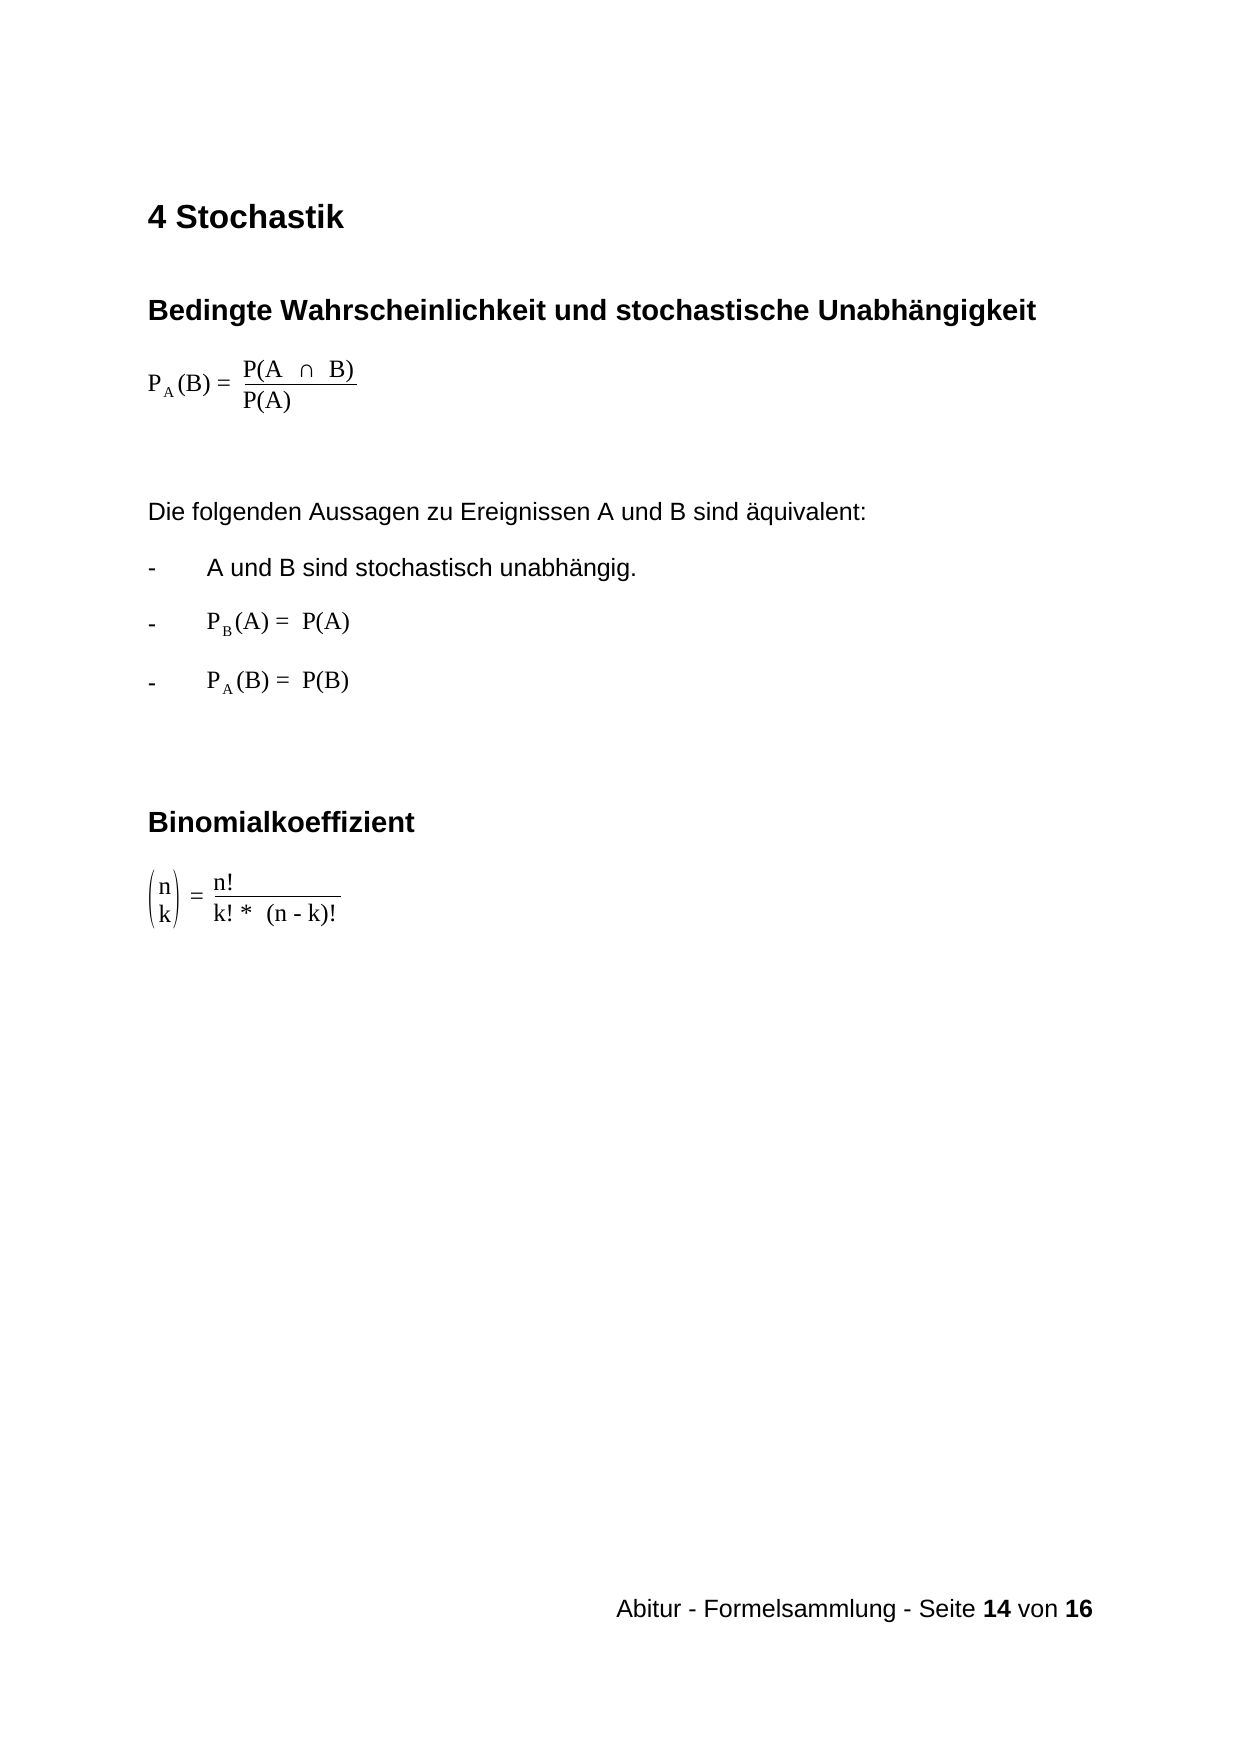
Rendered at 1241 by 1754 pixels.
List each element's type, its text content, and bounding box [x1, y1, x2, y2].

subtitle Binomialkoeffizient [148, 805, 1093, 839]
subtitle Bedingte Wahrscheinlichkeit und stochastische Unabhängigkeit [148, 293, 1093, 326]
text Die folgenden Aussagen zu Ereignissen A und B sind äquivalent: [148, 497, 1093, 526]
subtitle 4 Stochastik [148, 198, 1093, 236]
list - A und B sind stochastisch unabhängig. [148, 553, 1093, 581]
list - [148, 608, 1093, 639]
list - [148, 666, 1093, 698]
